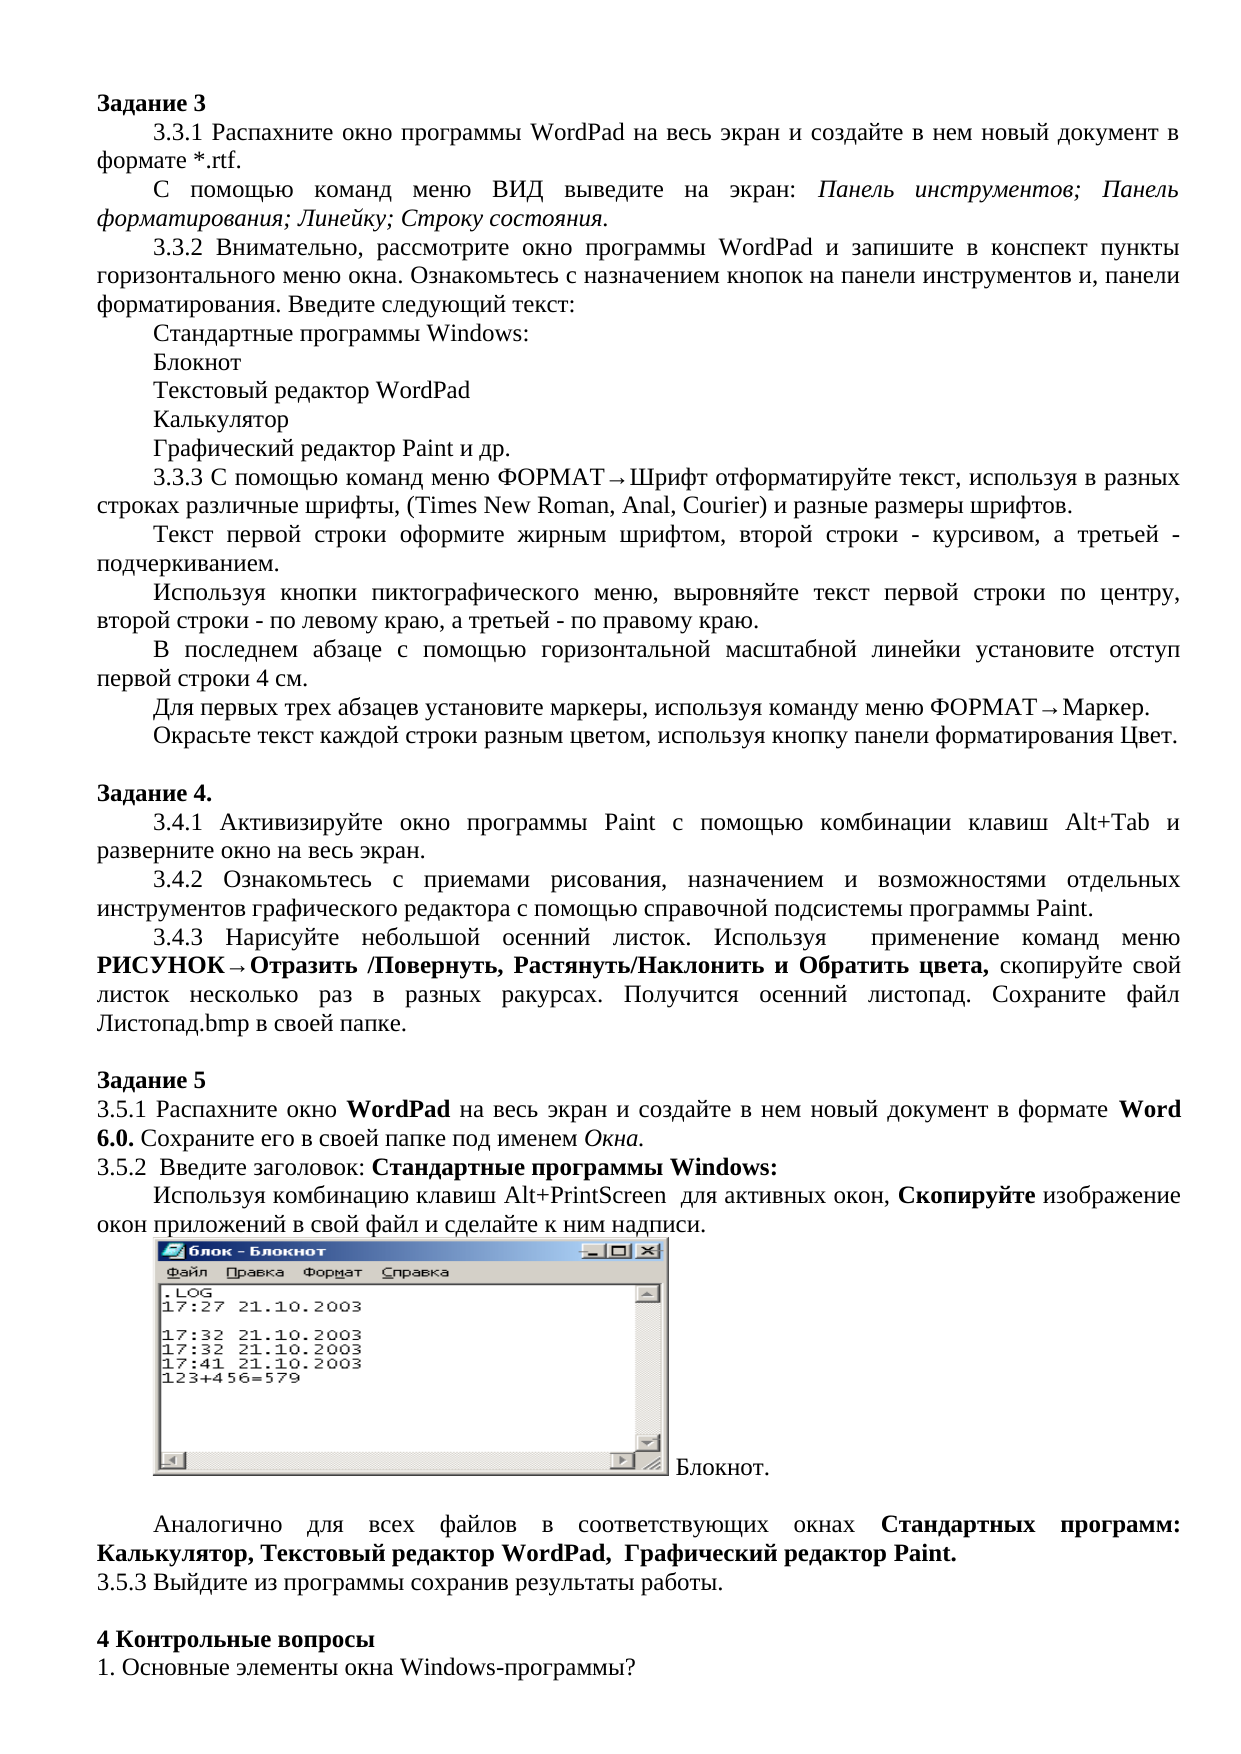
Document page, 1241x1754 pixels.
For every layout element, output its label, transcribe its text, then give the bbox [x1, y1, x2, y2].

text Задание 4. [97, 778, 1181, 807]
text Используя комбинацию клавиш Alt+PrintScreen для активных окон, Скопируйте изображение окон приложений в свой файл и сделайте к ним надписи. [97, 1180, 1181, 1238]
text Окрасьте текст каждой строки разным цветом, используя кнопку панели форматирования Цвет. [97, 720, 1181, 749]
text 4 Контрольные вопросы [97, 1624, 1181, 1652]
text Блокнот [97, 347, 1181, 375]
text Текстовый редактор WordPad [97, 375, 1181, 404]
text 1. Основные элементы окна Windows-программы? [97, 1652, 1181, 1681]
text 3.3.3 С помощью команд меню ФОРМАТ→Шрифт отформатируйте текст, используя в разных строках различные шрифты, (Times New Roman, Anal, Courier) и разные размеры шрифтов. [97, 462, 1181, 519]
text Стандартные программы Windows: [97, 318, 1181, 347]
text 3.4.3 Нарисуйте небольшой осенний листок. Используя применение команд меню РИСУНОК→Отразить /Повернуть, Растянуть/Наклонить и Обратить цвета, скопируйте свой листок несколько раз в разных ракурсах. Получится осенний листопад. Сохраните файл Листопад.bmp в своей папке. [97, 922, 1181, 1037]
text 3.3.1 Распахните окно программы WordPad на весь экран и создайте в нем новый документ в формате *.rtf. [97, 117, 1181, 174]
text Графический редактор Paint и др. [97, 433, 1181, 462]
text Калькулятор [97, 404, 1181, 433]
text 3.5.1 Распахните окно WordPad на весь экран и создайте в нем новый документ в формате Word 6.0. Сохраните его в своей папке под именем Окна. [97, 1094, 1181, 1152]
text Используя кнопки пиктографического меню, выровняйте текст первой строки по центру, второй строки - по левому краю, а третьей - по правому краю. [97, 577, 1181, 634]
text Для первых трех абзацев установите маркеры, используя команду меню ФОРМАТ→Маркер. [97, 692, 1181, 720]
text Текст первой строки оформите жирным шрифтом, второй строки - курсивом, а третьей - подчеркиванием. [97, 519, 1181, 577]
text 3.5.2 Введите заголовок: Стандартные программы Windows: [97, 1152, 1181, 1180]
text 3.3.2 Внимательно, рассмотрите окно программы WordPad и запишите в конспект пункты горизонтального меню окна. Ознакомьтесь с назначением кнопок на панели инструментов и, панели форматирования. Введите следующий текст: [97, 232, 1181, 318]
text 3.5.3 Выйдите из программы сохранив результаты работы. [97, 1567, 1181, 1596]
text С помощью команд меню ВИД выведите на экран: Панель инструментов; Панель форматирования; Линейку; Строку состояния. [97, 174, 1181, 232]
text Задание 3 [97, 88, 1181, 117]
text Задание 5 [97, 1065, 1181, 1094]
text 3.4.1 Активизируйте окно программы Paint с помощью комбинации клавиш Alt+Tab и разверните окно на весь экран. [97, 807, 1181, 864]
text 3.4.2 Ознакомьтесь с приемами рисования, назначением и возможностями отдельных инструментов графического редактора с помощью справочной подсистемы программы Paint. [97, 864, 1181, 922]
text Аналогично для всех файлов в соответствующих окнах Стандартных программ: Калькулятор, Текстовый редактор WordPad, Графический редактор Paint. [97, 1509, 1181, 1567]
text В последнем абзаце с помощью горизонтальной масштабной линейки установите отступ первой строки 4 см. [97, 634, 1181, 692]
picture [152, 1237, 669, 1476]
